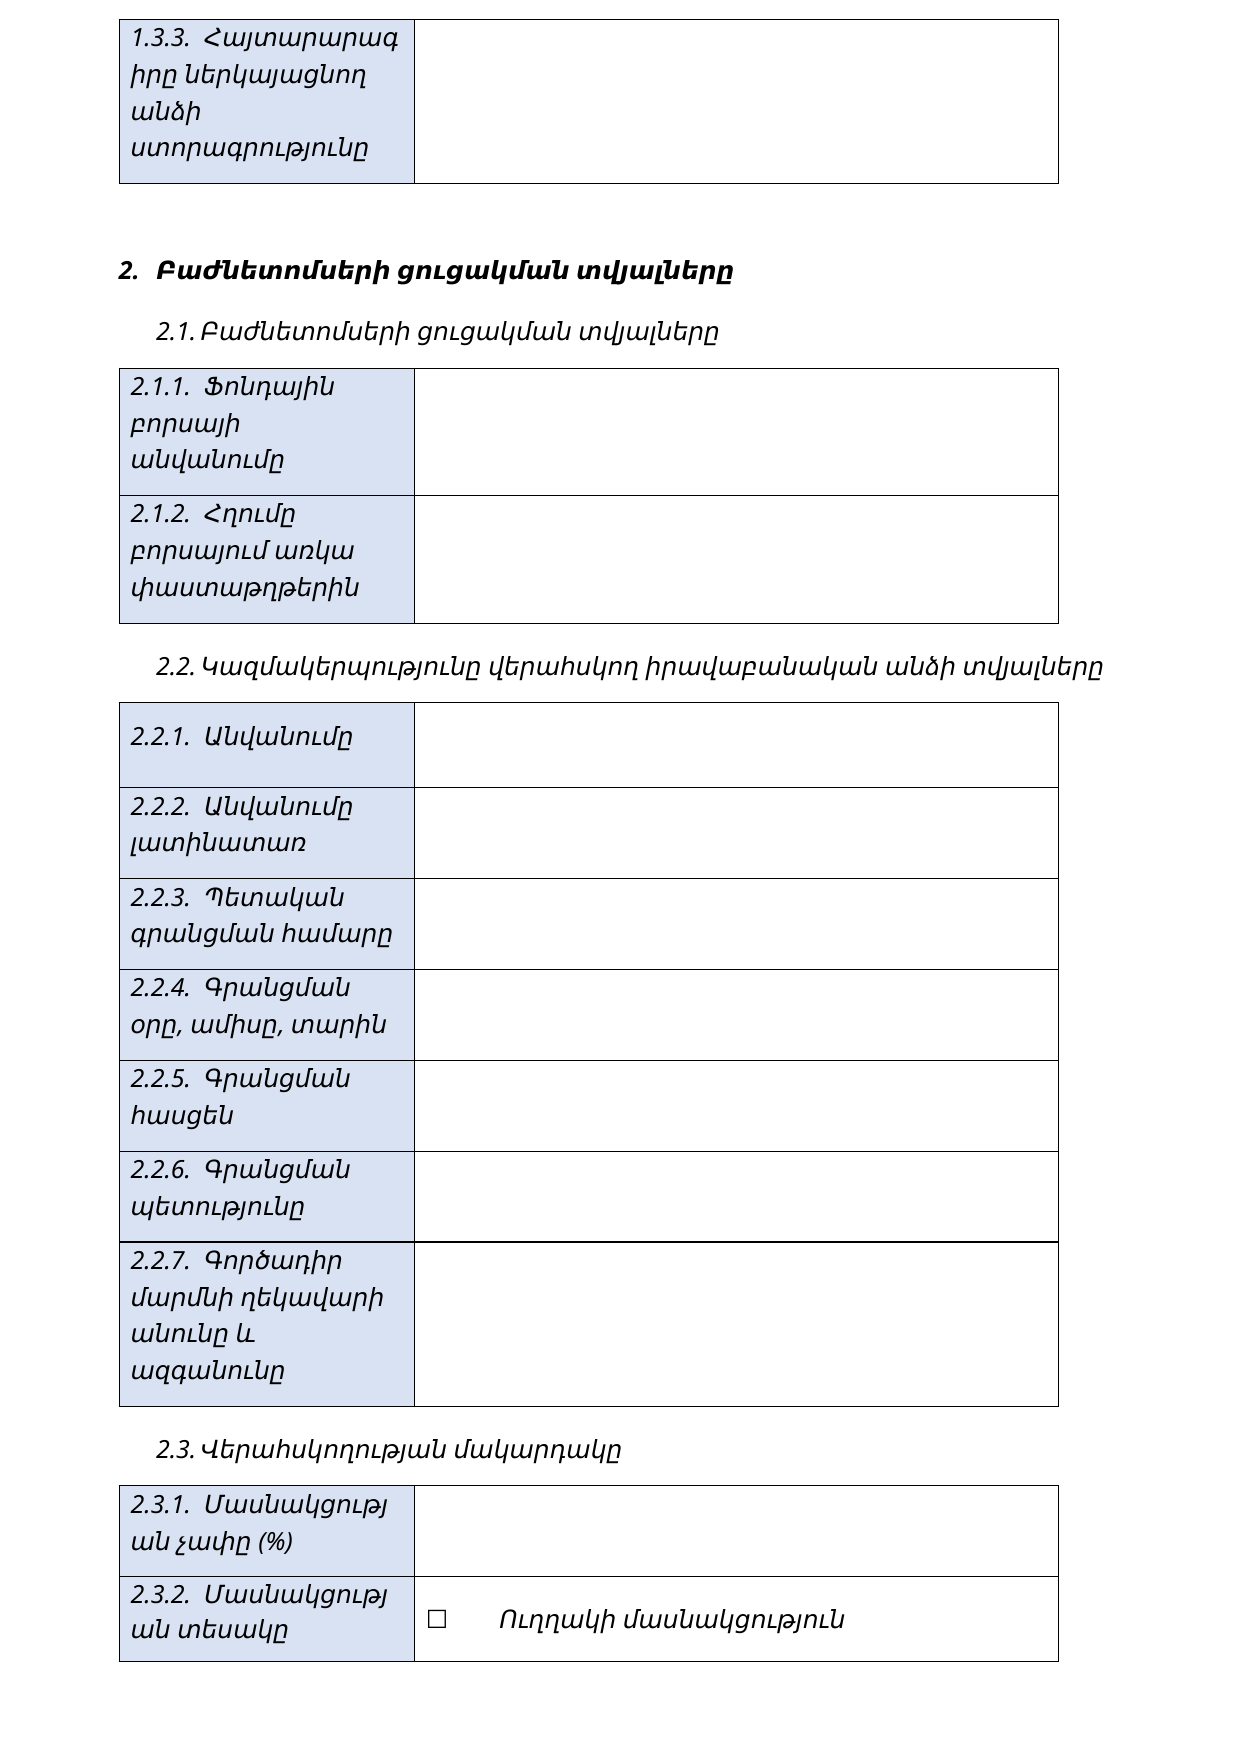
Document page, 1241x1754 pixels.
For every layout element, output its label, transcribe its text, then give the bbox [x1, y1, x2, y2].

table_cell [415, 1061, 1058, 1151]
table_cell [415, 1152, 1058, 1241]
list Վերահսկողության մակարդակը [156, 1432, 1171, 1466]
list Կազմակերպությունը վերահսկող իրավաբանական անձի տվյալները [156, 649, 1171, 683]
table_cell [415, 496, 1058, 623]
table_header [415, 703, 1058, 787]
table_cell [415, 1243, 1058, 1406]
table_cell Անվանումը լատինատառ [120, 788, 414, 878]
table_header Անվանումը [120, 703, 414, 787]
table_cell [415, 1577, 1058, 1661]
table_cell Գրանցման օրը, ամիսը, տարին [120, 970, 414, 1060]
table_header Ֆոնդային բորսայի անվանումը [120, 369, 414, 495]
table_cell Գրանցման հասցեն [120, 1061, 414, 1151]
table_cell Հղումը բորսայում առկա փաստաթղթերին [120, 496, 414, 623]
table_cell [415, 20, 1058, 183]
table_cell Գործադիր մարմնի ղեկավարի անունը և ազգանունը [120, 1243, 414, 1406]
table_cell Գրանցման պետությունը [120, 1152, 414, 1241]
list Բաժնետոմսերի ցուցակման տվյալները [118, 252, 1171, 286]
table_cell Պետական գրանցման համարը [120, 879, 414, 969]
list Բաժնետոմսերի ցուցակման տվյալները [156, 314, 1171, 348]
table_cell [415, 970, 1058, 1060]
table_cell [120, 1577, 414, 1661]
table_cell Հայտարարագիրը ներկայացնող անձի ստորագրությունը [120, 20, 414, 183]
table_header [415, 369, 1058, 495]
table_header [415, 1486, 1058, 1576]
table_header Մասնակցության չափը (%) [120, 1486, 414, 1576]
table_cell [415, 879, 1058, 969]
table_cell [415, 788, 1058, 878]
